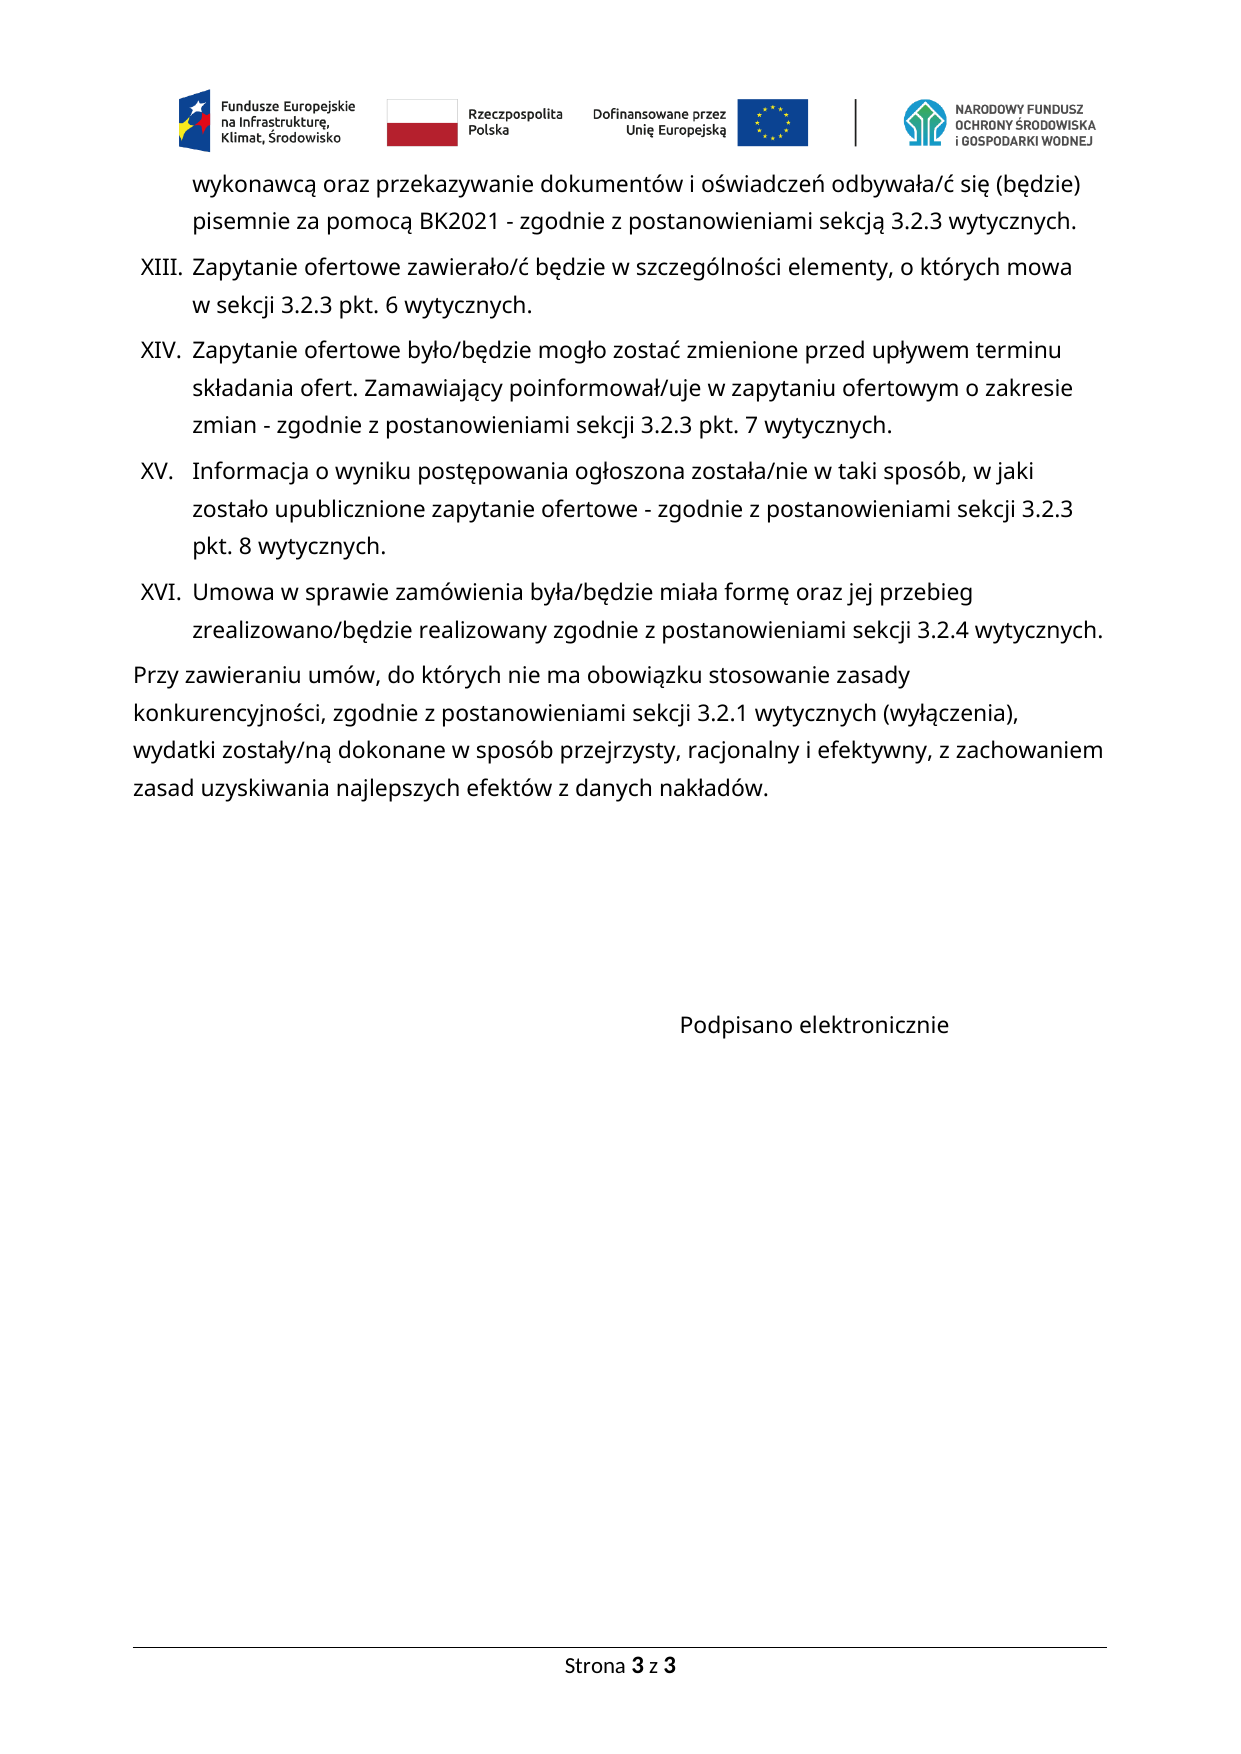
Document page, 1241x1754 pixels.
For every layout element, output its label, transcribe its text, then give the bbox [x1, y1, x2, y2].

list Umowa w sprawie zamówienia była/będzie miała formę oraz jej przebieg zrealizowano/będzie realizowany zgodnie z postanowieniami sekcji 3.2.4 wytycznych. [141, 576, 1107, 645]
text Podpisano elektronicznie [679, 1009, 1107, 1041]
list Zapytanie ofertowe zawierało/ć będzie w szczególności elementy, o których mowa w sekcji 3.2.3 pkt. 6 wytycznych. [141, 251, 1107, 320]
text Przy zawieraniu umów, do których nie ma obowiązku stosowanie zasady konkurencyjności, zgodnie z postanowieniami sekcji 3.2.1 wytycznych (wyłączenia), wydatki zostały/ną dokonane w sposób przejrzysty, racjonalny i efektywny, z zachowaniem zasad uzyskiwania najlepszych efektów z danych nakładów. [133, 659, 1107, 803]
list Informacja o wyniku postępowania ogłoszona została/nie w taki sposób, w jaki zostało upublicznione zapytanie ofertowe - zgodnie z postanowieniami sekcji 3.2.3 pkt. 8 wytycznych. [141, 455, 1107, 561]
picture [162, 73, 1108, 168]
list Zapytanie ofertowe było/będzie mogło zostać zmienione przed upływem terminu składania ofert. Zamawiający poinformował/uje w zapytaniu ofertowym o zakresie zmian - zgodnie z postanowieniami sekcji 3.2.3 pkt. 7 wytycznych. [141, 334, 1107, 441]
